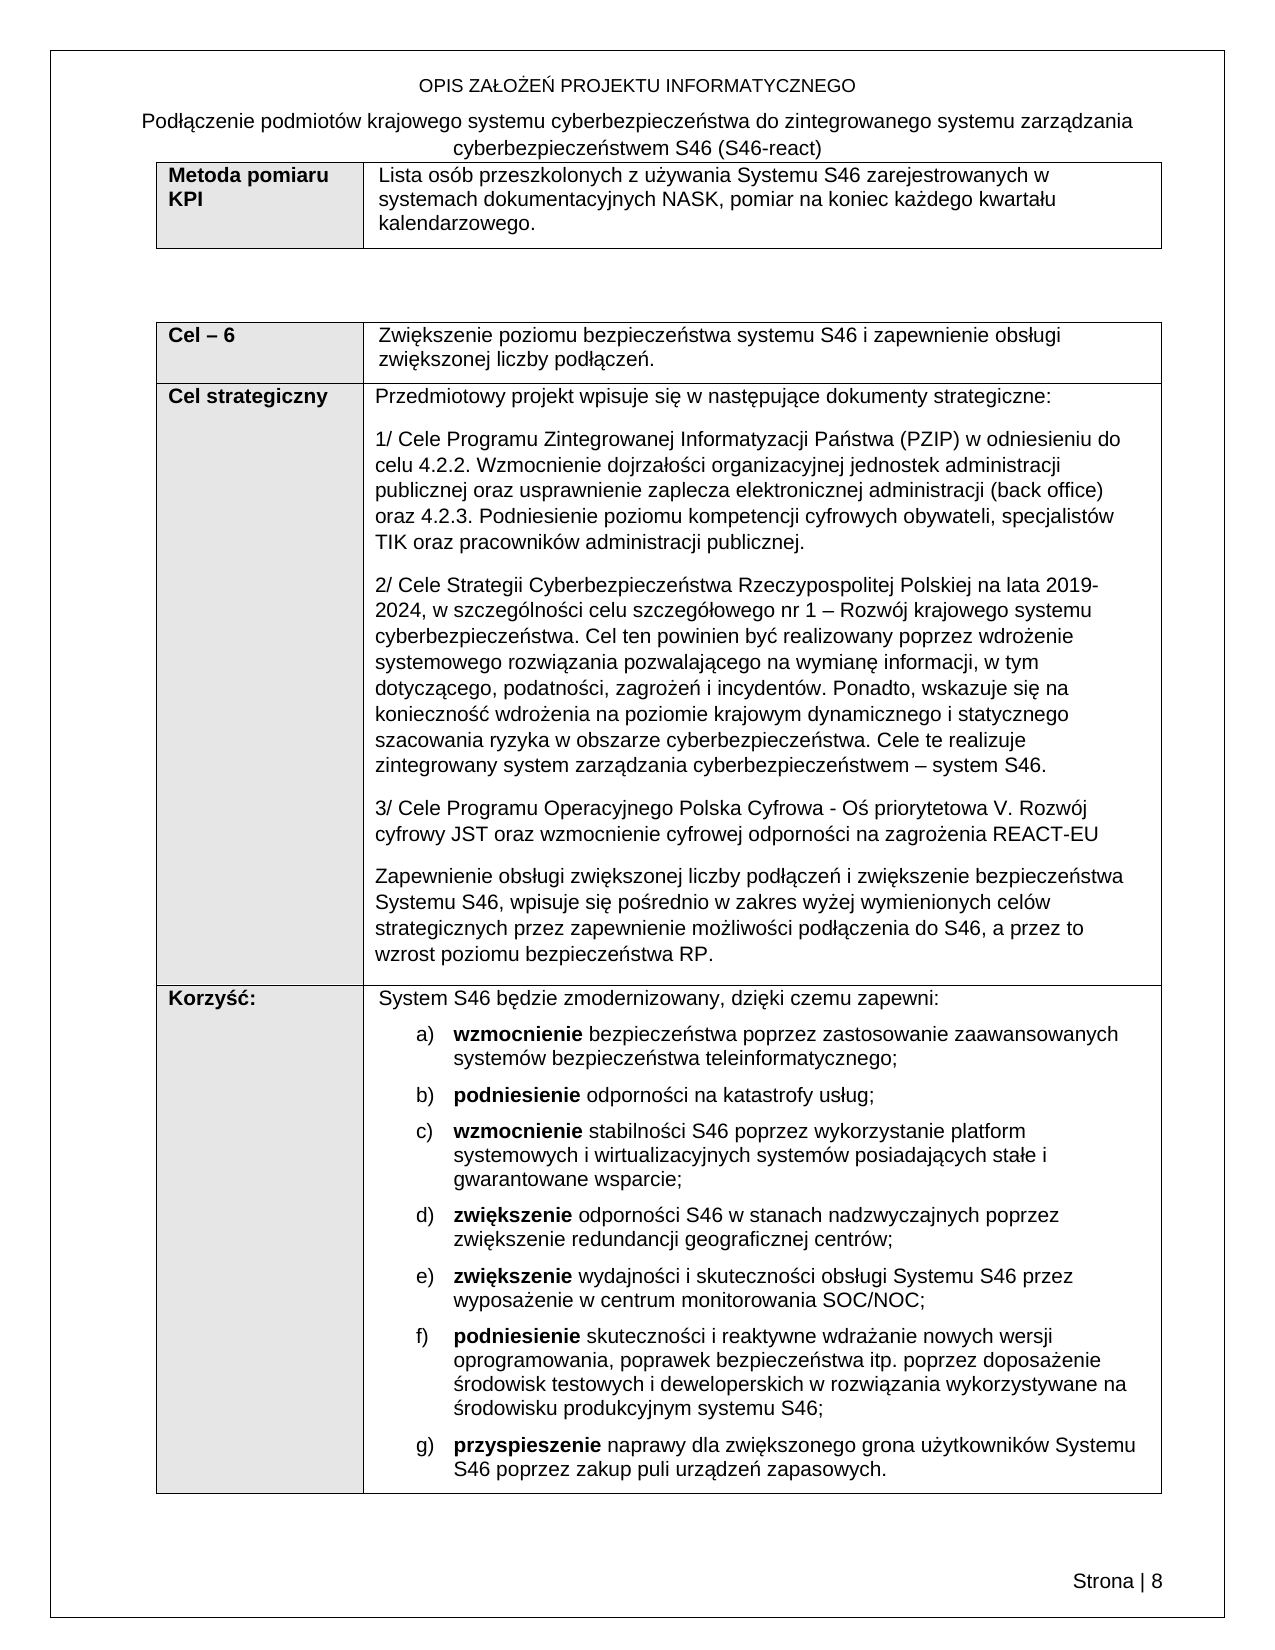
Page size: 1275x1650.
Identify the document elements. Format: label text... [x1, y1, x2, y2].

table_cell Cel strategiczny [157, 384, 363, 984]
table_cell Korzyść: [157, 986, 363, 1493]
table_cell Przedmiotowy projekt wpisuje się w następujące dokumenty strategiczne: 1/ Cele Programu Zintegrowanej Informatyzacji Państwa (PZIP) w odniesieniu do celu 4.2.2. Wzmocnienie dojrzałości organizacyjnej jednostek administracji publicznej oraz usprawnienie zaplecza elektronicznej administracji (back office) oraz 4.2.3. Podniesienie poziomu kompetencji cyfrowych obywateli, specjalistów TIK oraz pracowników administracji publicznej. 2/ Cele Strategii Cyberbezpieczeństwa Rzeczypospolitej Polskiej na lata 2019-2024, w szczególności celu szczegółowego nr 1 – Rozwój krajowego systemu cyberbezpieczeństwa. Cel ten powinien być realizowany poprzez wdrożenie systemowego rozwiązania pozwalającego na wymianę informacji, w tym dotyczącego, podatności, zagrożeń i incydentów. Ponadto, wskazuje się na konieczność wdrożenia na poziomie krajowym dynamicznego i statycznego szacowania ryzyka w obszarze cyberbezpieczeństwa. Cele te realizuje zintegrowany system zarządzania cyberbezpieczeństwem – system S46. 3/ Cele Programu Operacyjnego Polska Cyfrowa - Oś priorytetowa V. Rozwój cyfrowy JST oraz wzmocnienie cyfrowej odporności na zagrożenia REACT-EU Zapewnienie obsługi zwiększonej liczby podłączeń i zwiększenie bezpieczeństwa Systemu S46, wpisuje się pośrednio w zakres wyżej wymienionych celów strategicznych przez zapewnienie możliwości podłączenia do S46, a przez to wzrost poziomu bezpieczeństwa RP. [364, 384, 1161, 984]
table_header Cel – 6 [157, 323, 363, 383]
table_cell System S46 będzie zmodernizowany, dzięki czemu zapewni: wzmocnienie bezpieczeństwa poprzez zastosowanie zaawansowanych systemów bezpieczeństwa teleinformatycznego; podniesienie odporności na katastrofy usług; wzmocnienie stabilności S46 poprzez wykorzystanie platform systemowych i wirtualizacyjnych systemów posiadających stałe i gwarantowane wsparcie; zwiększenie odporności S46 w stanach nadzwyczajnych poprzez zwiększenie redundancji geograficznej centrów; zwiększenie wydajności i skuteczności obsługi Systemu S46 przez wyposażenie w centrum monitorowania SOC/NOC; podniesienie skuteczności i reaktywne wdrażanie nowych wersji oprogramowania, poprawek bezpieczeństwa itp. poprzez doposażenie środowisk testowych i deweloperskich w rozwiązania wykorzystywane na środowisku produkcyjnym systemu S46; przyspieszenie naprawy dla zwiększonego grona użytkowników Systemu S46 poprzez zakup puli urządzeń zapasowych. [364, 986, 1161, 1493]
table_cell Metoda pomiaru KPI [157, 163, 363, 248]
table_header Zwiększenie poziomu bezpieczeństwa systemu S46 i zapewnienie obsługi zwiększonej liczby podłączeń. [364, 323, 1161, 383]
table_cell Lista osób przeszkolonych z używania Systemu S46 zarejestrowanych w systemach dokumentacyjnych NASK, pomiar na koniec każdego kwartału kalendarzowego. [364, 163, 1161, 248]
